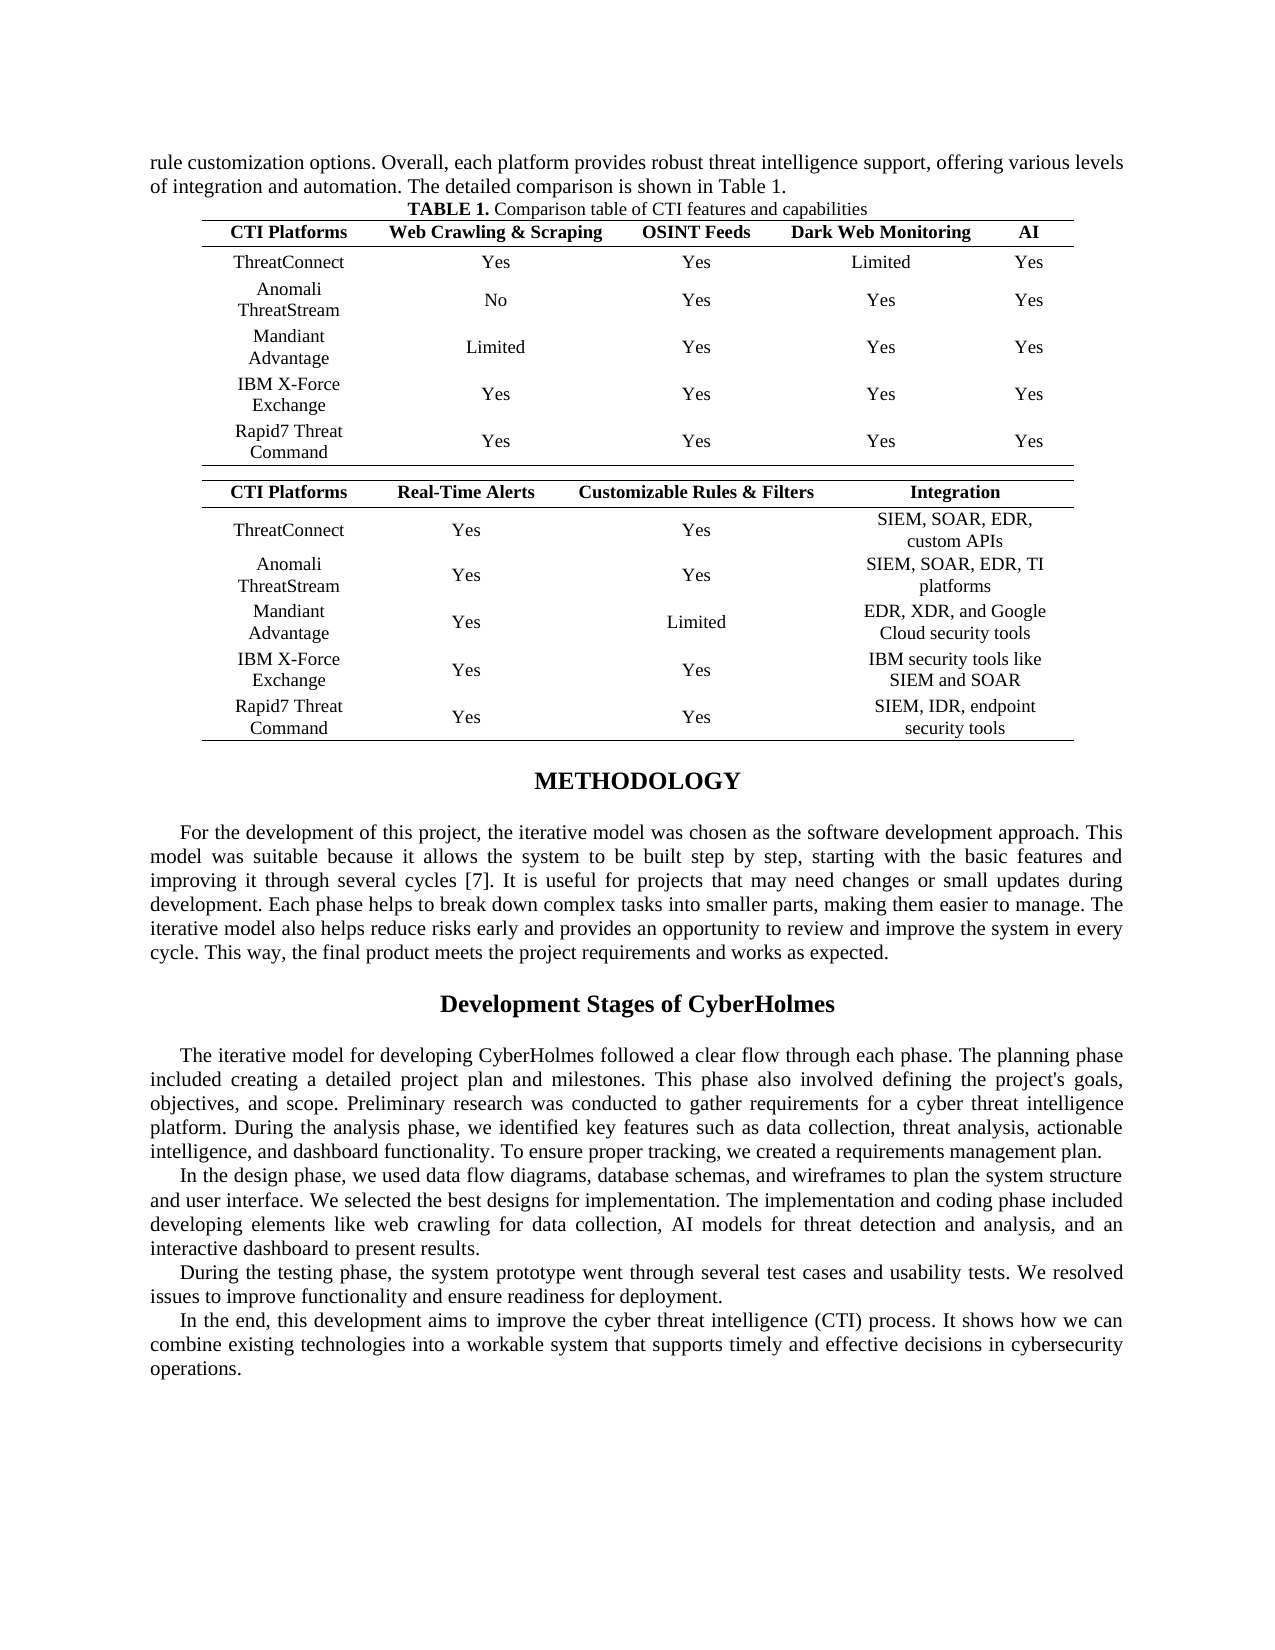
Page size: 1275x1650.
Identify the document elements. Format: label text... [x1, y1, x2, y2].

table_header CTI Platforms [202, 221, 376, 246]
text In the design phase, we used data flow diagrams, database schemas, and wireframes to plan the system structure and user interface. We selected the best designs for implementation. The implementation and coding phase included developing elements like web crawling for data collection, AI models for threat detection and analysis, and an interactive dashboard to present results. [150, 1163, 1125, 1260]
subtitle Development Stages of CyberHolmes [150, 989, 1125, 1018]
table_cell Yes [376, 551, 556, 598]
table_header AI [984, 221, 1073, 246]
table_cell Yes [556, 693, 836, 740]
table_cell Yes [556, 646, 836, 693]
text The iterative model for developing CyberHolmes followed a clear flow through each phase. The planning phase included creating a detailed project plan and milestones. This phase also involved defining the project's goals, objectives, and scope. Preliminary research was conducted to gather requirements for a cyber threat intelligence platform. During the analysis phase, we identified key features such as data collection, threat analysis, actionable intelligence, and dashboard functionality. To ensure proper tracking, we created a requirements management plan. [150, 1043, 1125, 1163]
table_cell Anomali ThreatStream [202, 551, 376, 598]
table_cell Yes [984, 247, 1073, 276]
table_cell Yes [615, 247, 777, 276]
table_cell EDR, XDR, and Google Cloud security tools [836, 598, 1073, 646]
table_cell Yes [376, 646, 556, 693]
table_cell Yes [778, 418, 984, 465]
table_header CTI Platforms [202, 481, 376, 507]
table_cell SIEM, SOAR, EDR, custom APIs [836, 508, 1073, 551]
table_cell Yes [556, 551, 836, 598]
text For the development of this project, the iterative model was chosen as the software development approach. This model was suitable because it allows the system to be built step by step, starting with the basic features and improving it through several cycles [7]. It is useful for projects that may need changes or small updates during development. Each phase helps to break down complex tasks into smaller parts, making them easier to manage. The iterative model also helps reduce risks early and provides an opportunity to review and improve the system in every cycle. This way, the final product meets the project requirements and works as expected. [150, 820, 1125, 964]
text TABLE 1. Comparison table of CTI features and capabilities [150, 198, 1125, 220]
table_cell No [376, 276, 615, 323]
table_cell Yes [376, 508, 556, 551]
table_cell Yes [376, 598, 556, 646]
table_header Web Crawling & Scraping [376, 221, 615, 246]
table_cell Yes [376, 418, 615, 465]
table_cell Mandiant Advantage [202, 323, 376, 370]
table_cell Limited [376, 323, 615, 370]
table_cell Yes [615, 370, 777, 418]
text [150, 150, 1125, 198]
table_header OSINT Feeds [615, 221, 777, 246]
table_cell Mandiant Advantage [202, 598, 376, 646]
table_cell Yes [556, 508, 836, 551]
table_cell Yes [376, 693, 556, 740]
table_cell IBM security tools like SIEM and SOAR [836, 646, 1073, 693]
table_cell Yes [778, 370, 984, 418]
table_header Integration [836, 481, 1073, 507]
table_cell IBM X-Force Exchange [202, 646, 376, 693]
table_cell IBM X-Force Exchange [202, 370, 376, 418]
table_header Customizable Rules & Filters [556, 481, 836, 507]
table_cell Limited [778, 247, 984, 276]
table_cell Yes [778, 323, 984, 370]
table_cell Rapid7 Threat Command [202, 693, 376, 740]
table_cell Anomali ThreatStream [202, 276, 376, 323]
table_cell ThreatConnect [202, 508, 376, 551]
table_cell Rapid7 Threat Command [202, 418, 376, 465]
table_cell Yes [615, 418, 777, 465]
table_cell Yes [615, 276, 777, 323]
table_cell Yes [376, 370, 615, 418]
table_cell Yes [984, 323, 1073, 370]
table_header Real-Time Alerts [376, 481, 556, 507]
table_cell SIEM, IDR, endpoint security tools [836, 693, 1073, 740]
table_cell Yes [778, 276, 984, 323]
table_cell Yes [984, 370, 1073, 418]
text During the testing phase, the system prototype went through several test cases and usability tests. We resolved issues to improve functionality and ensure readiness for deployment. [150, 1260, 1125, 1308]
table_cell Yes [615, 323, 777, 370]
table_cell Yes [984, 418, 1073, 465]
table_cell Yes [984, 276, 1073, 323]
table_cell SIEM, SOAR, EDR, TI platforms [836, 551, 1073, 598]
table_header Dark Web Monitoring [778, 221, 984, 246]
table_cell ThreatConnect [202, 247, 376, 276]
table_cell Yes [376, 247, 615, 276]
subtitle METHODOLOGY [150, 766, 1125, 795]
text In the end, this development aims to improve the cyber threat intelligence (CTI) process. It shows how we can combine existing technologies into a workable system that supports timely and effective decisions in cybersecurity operations. [150, 1308, 1125, 1380]
table_cell Limited [556, 598, 836, 646]
